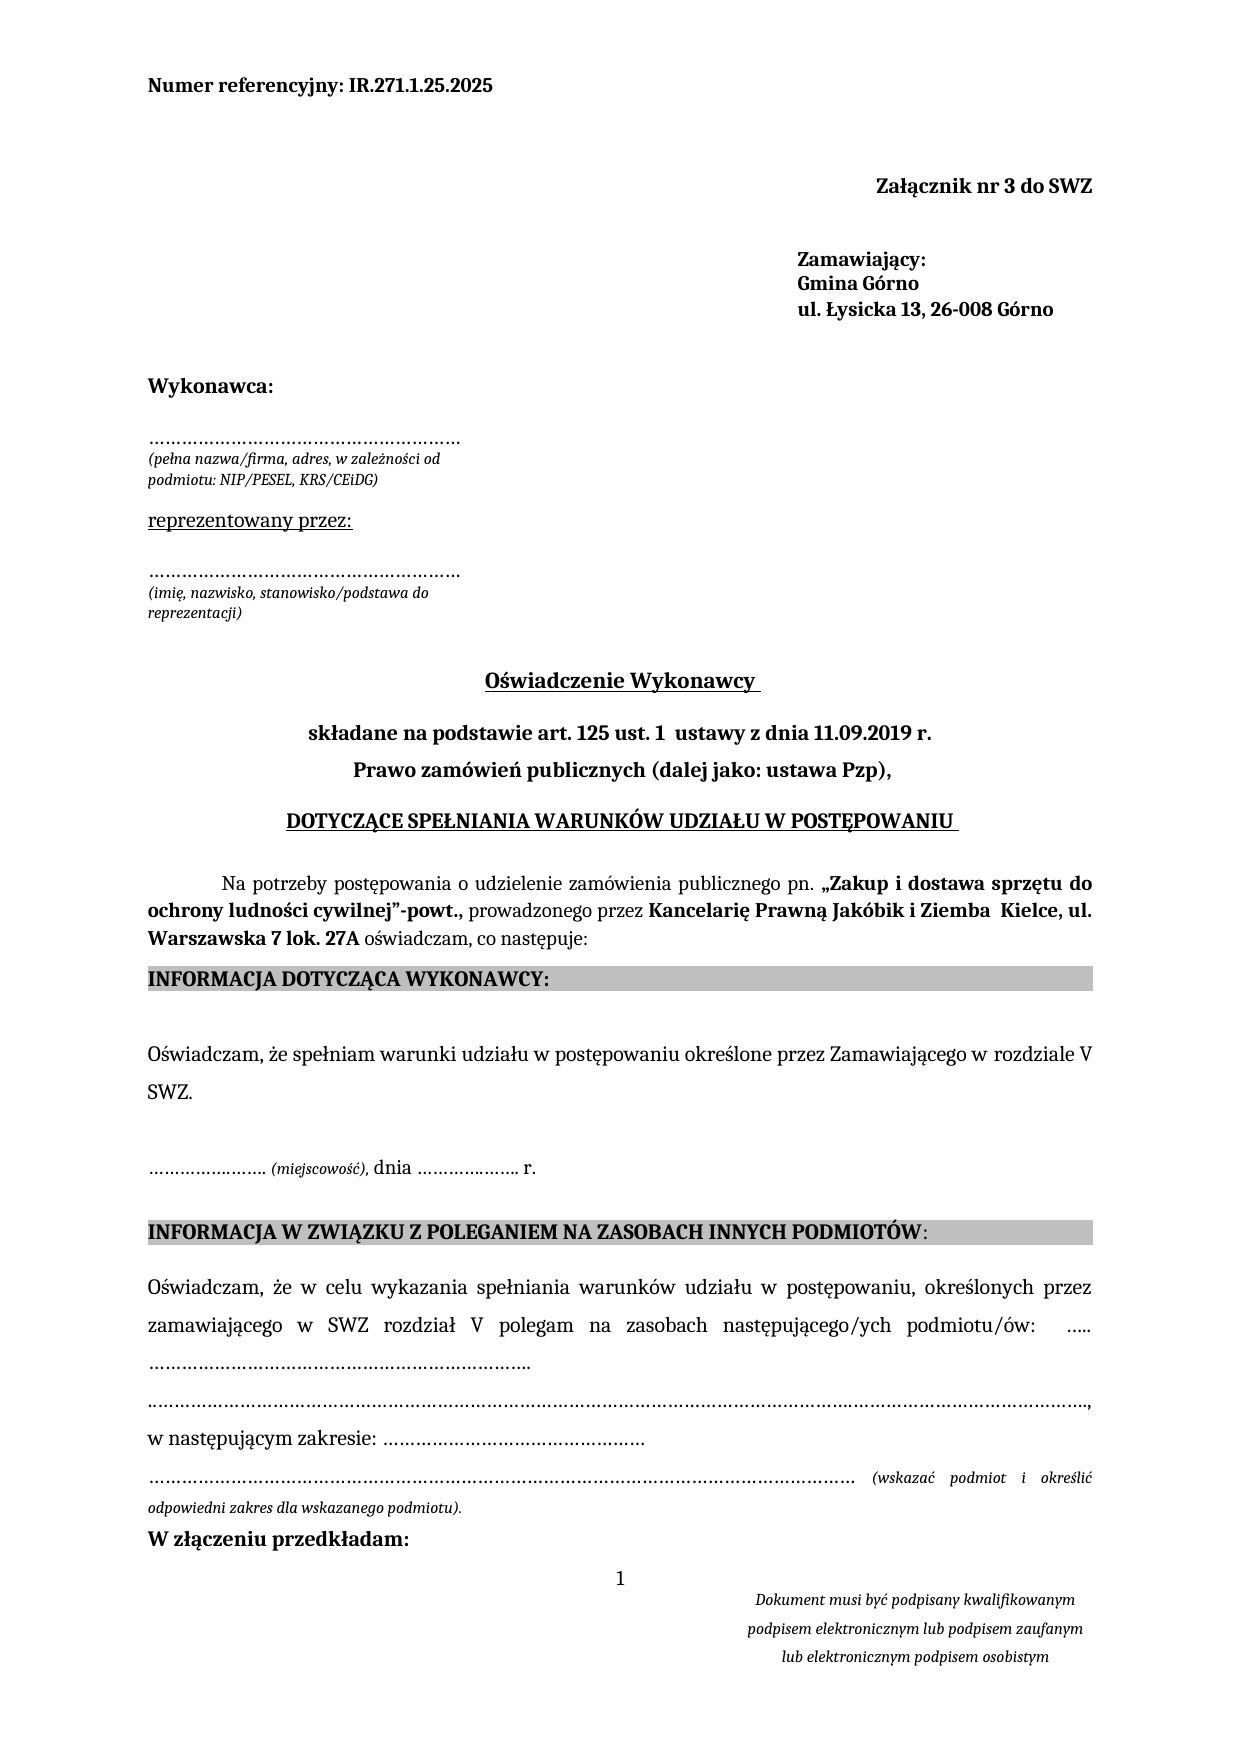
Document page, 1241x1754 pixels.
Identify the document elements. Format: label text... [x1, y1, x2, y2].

text Gmina Górno [148, 272, 1093, 296]
text (pełna nazwa/firma, adres, w zależności od podmiotu: NIP/PESEL, KRS/CEiDG) [148, 450, 472, 489]
text składane na podstawie art. 125 ust. 1 ustawy z dnia 11.09.2019 r. [148, 720, 1093, 746]
text INFORMACJA DOTYCZĄCA WYKONAWCY: [148, 966, 1093, 991]
text reprezentowany przez: [148, 508, 1093, 533]
text ………………………………………………… [148, 558, 472, 583]
text INFORMACJA W ZWIĄZKU Z POLEGANIEM NA ZASOBACH INNYCH PODMIOTÓW: [148, 1220, 1093, 1245]
text Załącznik nr 3 do SWZ [694, 174, 1093, 199]
text Prawo zamówień publicznych (dalej jako: ustawa Pzp), [148, 758, 1093, 783]
text ul. Łysicka 13, 26-008 Górno [148, 298, 1093, 322]
text DOTYCZĄCE SPEŁNIANIA WARUNKÓW UDZIAŁU W POSTĘPOWANIU [148, 808, 1093, 834]
text …………….……. (miejscowość), dnia ………….……. r. [148, 1155, 1093, 1179]
text (imię, nazwisko, stanowisko/podstawa do reprezentacji) [148, 583, 472, 623]
text Oświadczam, że spełniam warunki udziału w postępowaniu określone przez Zamawiającego w rozdziale V SWZ. [148, 1042, 1093, 1105]
text Zamawiający: [797, 248, 1093, 272]
text Na potrzeby postępowania o udzielenie zamówienia publicznego pn. „Zakup i dostawa sprzętu do ochrony ludności cywilnej”-powt., prowadzonego przez Kancelarię Prawną Jakóbik i Ziemba Kielce, ul. Warszawska 7 lok. 27A oświadczam, co następuje: [148, 871, 1093, 950]
text ………………………………………………… [148, 424, 472, 450]
text ………………………………………………………………………………………………………………… (wskazać podmiot i określić odpowiedni zakres dla wskazanego podmiotu). [148, 1463, 1093, 1517]
text ..……………………………………………………………………………………………………………….……………………………………., w następującym zakresie: ………………………………………… [148, 1388, 1093, 1451]
text W złączeniu przedkładam: [148, 1527, 1093, 1552]
text Wykonawca: [148, 374, 1093, 399]
text Oświadczenie Wykonawcy [148, 668, 1093, 695]
text Oświadczam, że w celu wykazania spełniania warunków udziału w postępowaniu, określonych przez zamawiającego w SWZ rozdział V polegam na zasobach następującego/ych podmiotu/ów: …..……………………………………………………………. [148, 1274, 1093, 1375]
